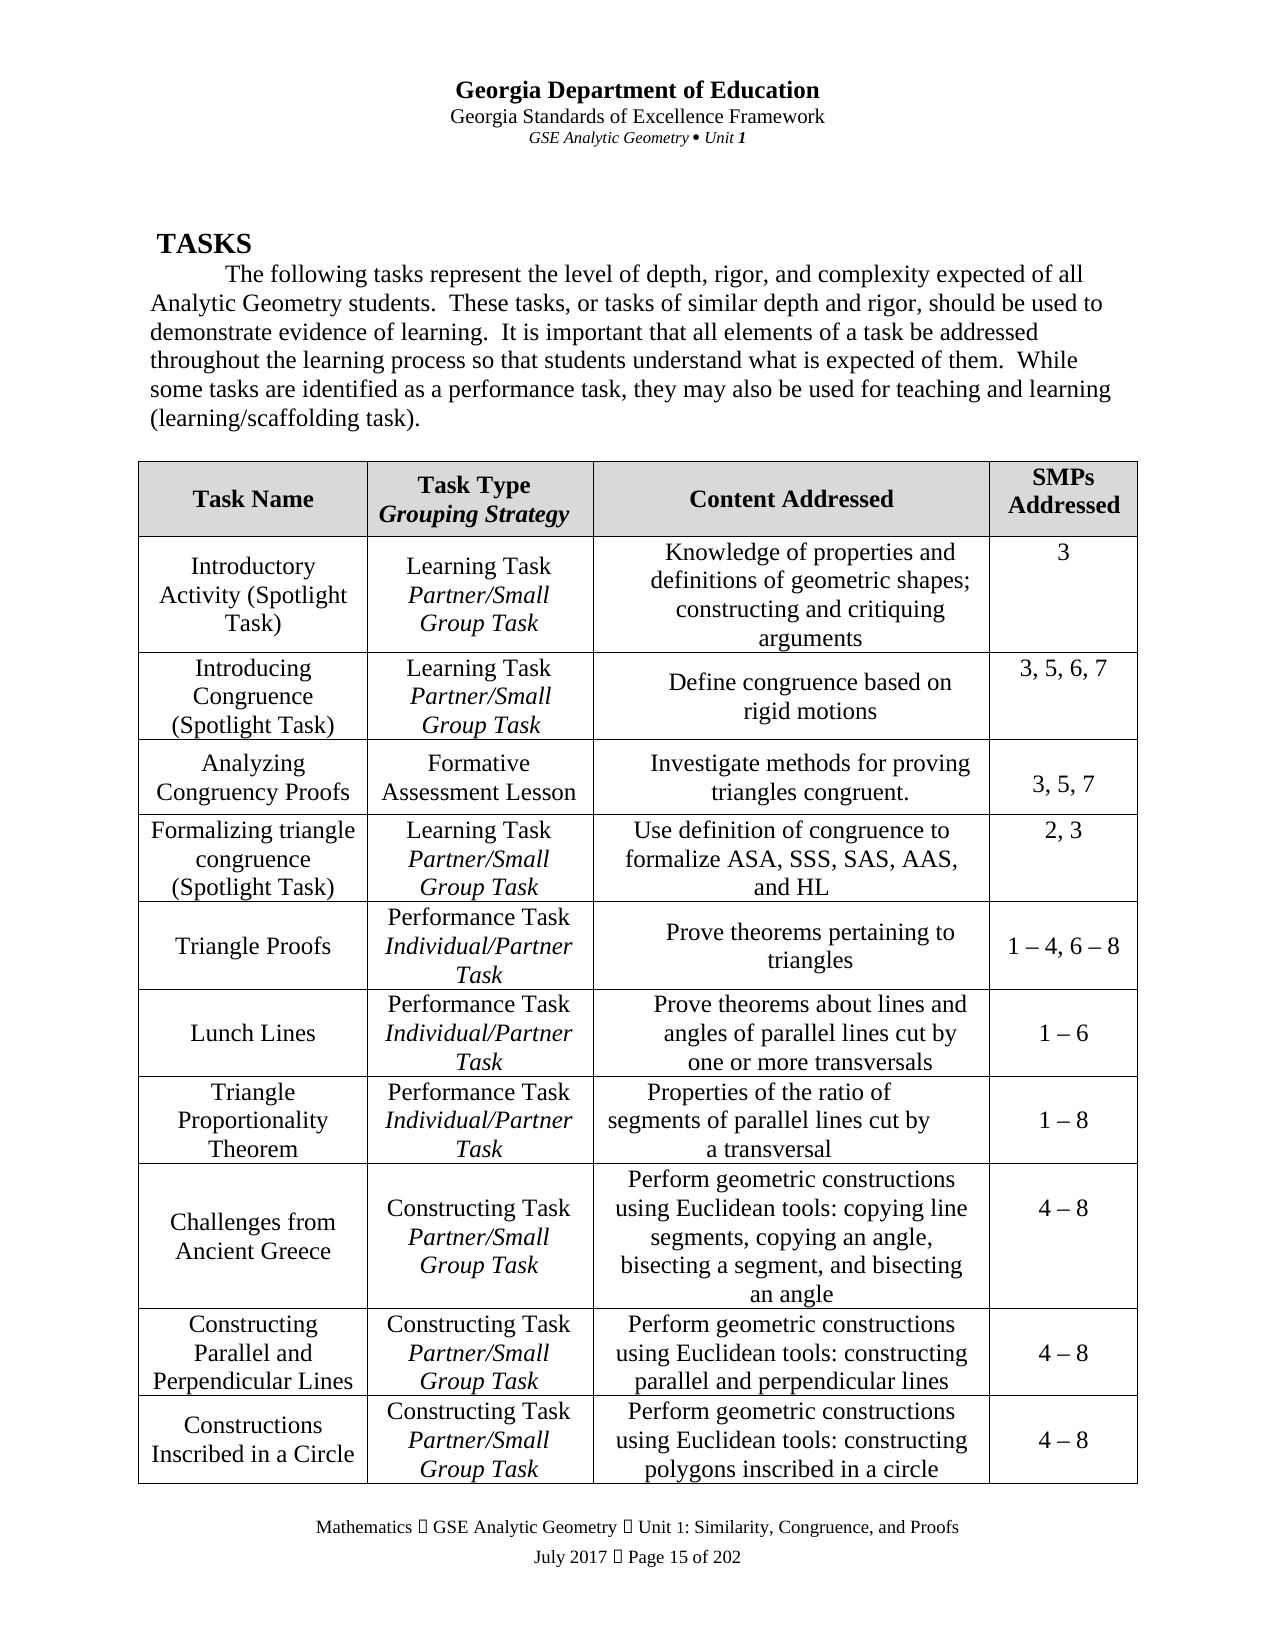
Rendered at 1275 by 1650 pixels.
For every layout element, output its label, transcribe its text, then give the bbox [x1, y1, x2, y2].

table_cell Constructing Parallel and Perpendicular Lines [139, 1309, 367, 1395]
table_cell 2, 3 [990, 815, 1137, 901]
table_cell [368, 1396, 593, 1482]
table_cell Perform geometric constructions using Euclidean tools: constructing parallel and perpendicular lines [594, 1309, 989, 1395]
table_cell Constructing Task Partner/Small Group Task [368, 1309, 593, 1395]
table_cell Introducing Congruence (Spotlight Task) [139, 653, 367, 739]
table_cell Performance Task Individual/Partner Task [368, 902, 593, 988]
text The following tasks represent the level of depth, rigor, and complexity expected of all Analytic Geometry students. These tasks, or tasks of similar depth and rigor, should be used to demonstrate evidence of learning. It is important that all elements of a task be addressed throughout the learning process so that students understand what is expected of them. While some tasks are identified as a performance task, they may also be used for teaching and learning (learning/scaffolding task). [150, 259, 1125, 432]
table_cell Define congruence based on rigid motions [594, 653, 989, 739]
table_cell Introductory Activity (Spotlight Task) [139, 537, 367, 652]
table_cell Performance Task Individual/Partner Task [368, 990, 593, 1076]
table_cell Learning Task Partner/Small Group Task [368, 537, 593, 652]
table_cell Performance Task Individual/Partner Task [368, 1077, 593, 1163]
table_header SMPs Addressed [990, 462, 1137, 536]
table_cell Analyzing Congruency Proofs [139, 740, 367, 814]
table_cell Perform geometric constructions using Euclidean tools: copying line segments, copying an angle, bisecting a segment, and bisecting an angle [594, 1164, 989, 1308]
table_cell 1 – 6 [990, 990, 1137, 1076]
table_cell Properties of the ratio of segments of parallel lines cut by a transversal [594, 1077, 989, 1163]
table_cell Triangle Proofs [139, 902, 367, 988]
table_cell Investigate methods for proving triangles congruent. [594, 740, 989, 814]
table_cell Formative Assessment Lesson [368, 740, 593, 814]
table_cell 3 [990, 537, 1137, 652]
table_cell Prove theorems pertaining to triangles [594, 902, 989, 988]
table_cell 4 – 8 [990, 1396, 1137, 1482]
table_cell Use definition of congruence to formalize ASA, SSS, SAS, AAS, and HL [594, 815, 989, 901]
table_header Task Type Grouping Strategy [368, 462, 593, 536]
table_cell Constructing Task Partner/Small Group Task [368, 1164, 593, 1308]
table_cell Challenges from Ancient Greece [139, 1164, 367, 1308]
table_header Content Addressed [594, 462, 989, 536]
table_cell Learning Task Partner/Small Group Task [368, 653, 593, 739]
table_cell 4 – 8 [990, 1164, 1137, 1308]
table_cell Lunch Lines [139, 990, 367, 1076]
subtitle TASKS [150, 226, 1125, 259]
table_cell Knowledge of properties and definitions of geometric shapes; constructing and critiquing arguments [594, 537, 989, 652]
table_cell Triangle Proportionality Theorem [139, 1077, 367, 1163]
table_cell Formalizing triangle congruence (Spotlight Task) [139, 815, 367, 901]
table_cell 3, 5, 6, 7 [990, 653, 1137, 739]
table_cell Prove theorems about lines and angles of parallel lines cut by one or more transversals [594, 990, 989, 1076]
table_cell Perform geometric constructions using Euclidean tools: constructing polygons inscribed in a circle [594, 1396, 989, 1482]
table_cell 4 – 8 [990, 1309, 1137, 1395]
table_cell 1 – 8 [990, 1077, 1137, 1163]
table_header Task Name [139, 462, 367, 536]
table_cell Learning Task Partner/Small Group Task [368, 815, 593, 901]
table_cell 1 – 4, 6 – 8 [990, 902, 1137, 988]
table_cell 3, 5, 7 [990, 740, 1137, 814]
table_cell Constructions Inscribed in a Circle [139, 1396, 367, 1482]
